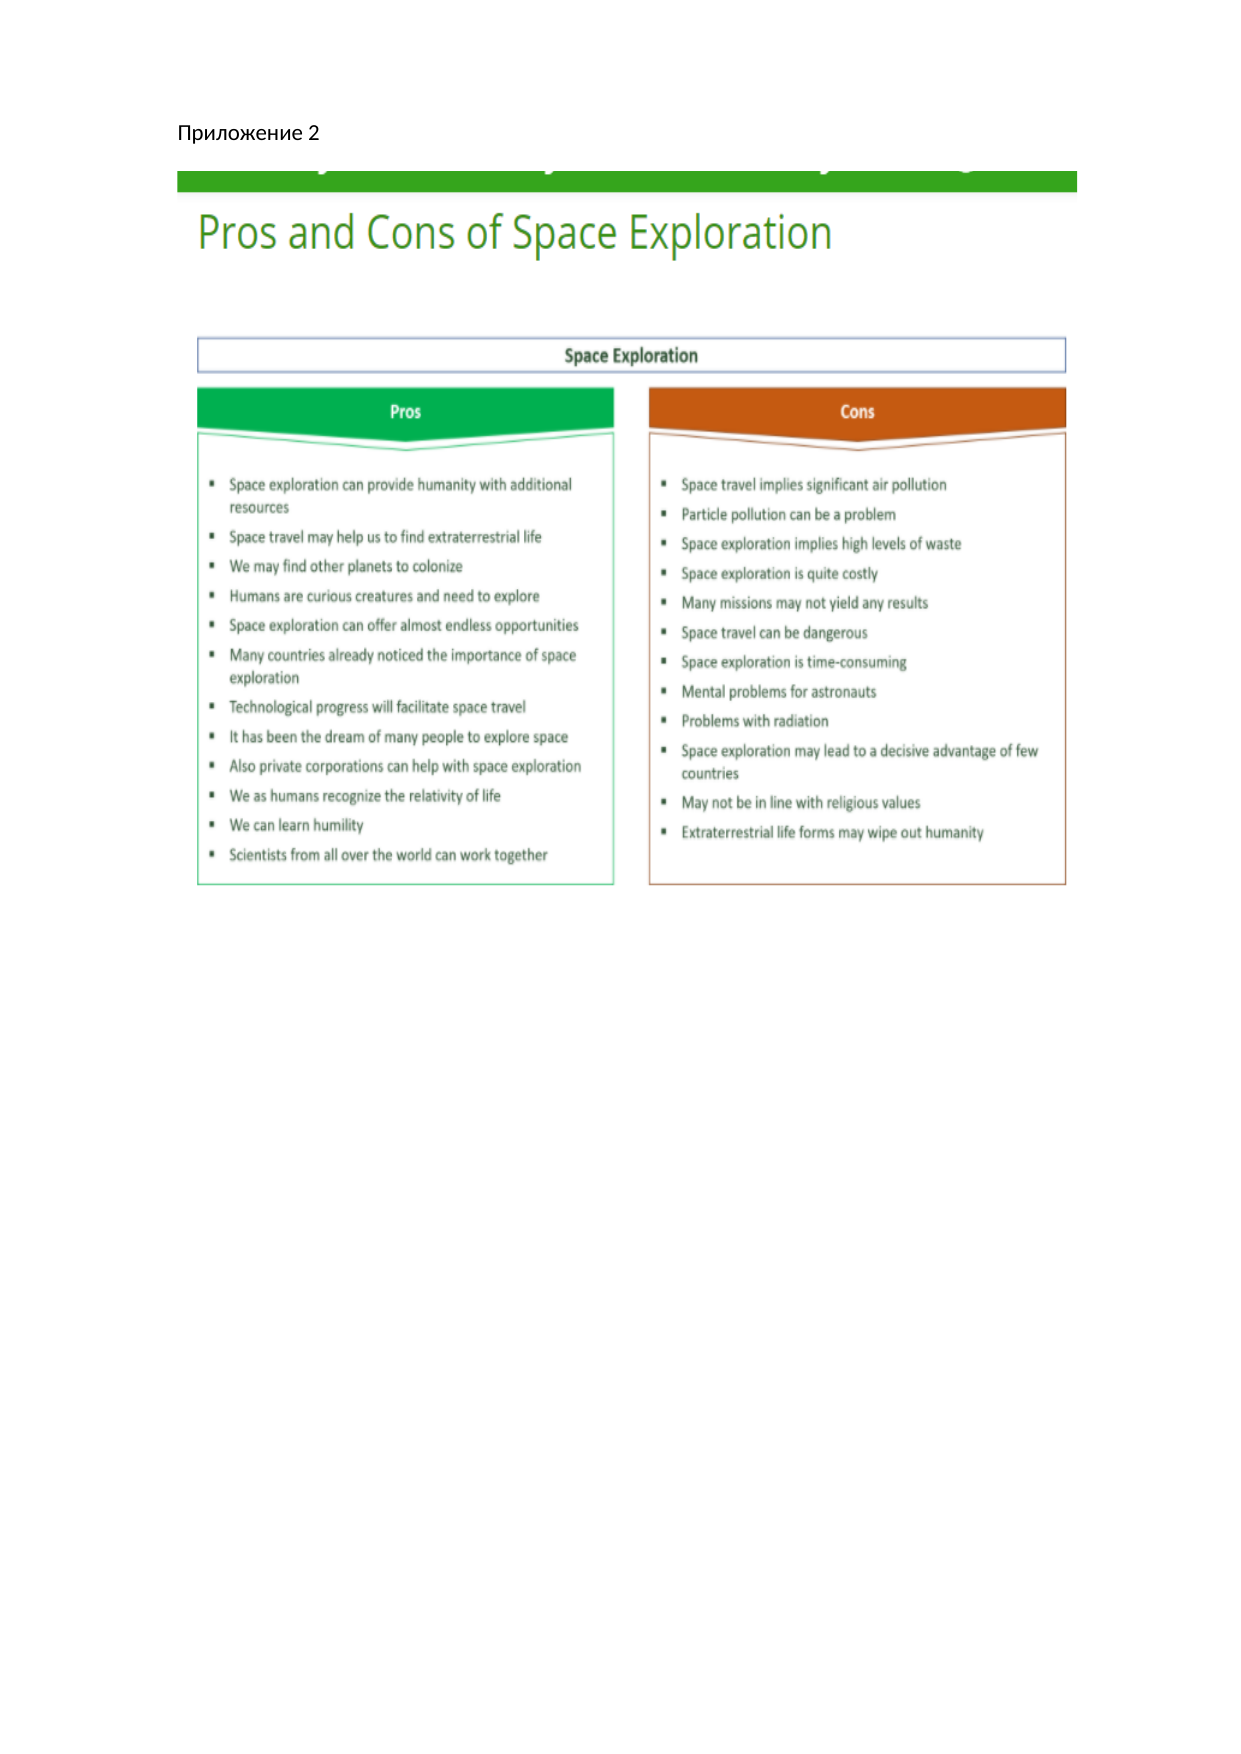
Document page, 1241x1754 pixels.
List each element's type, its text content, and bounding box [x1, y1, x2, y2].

picture [177, 171, 1078, 906]
text Приложение 2 [177, 118, 1152, 146]
